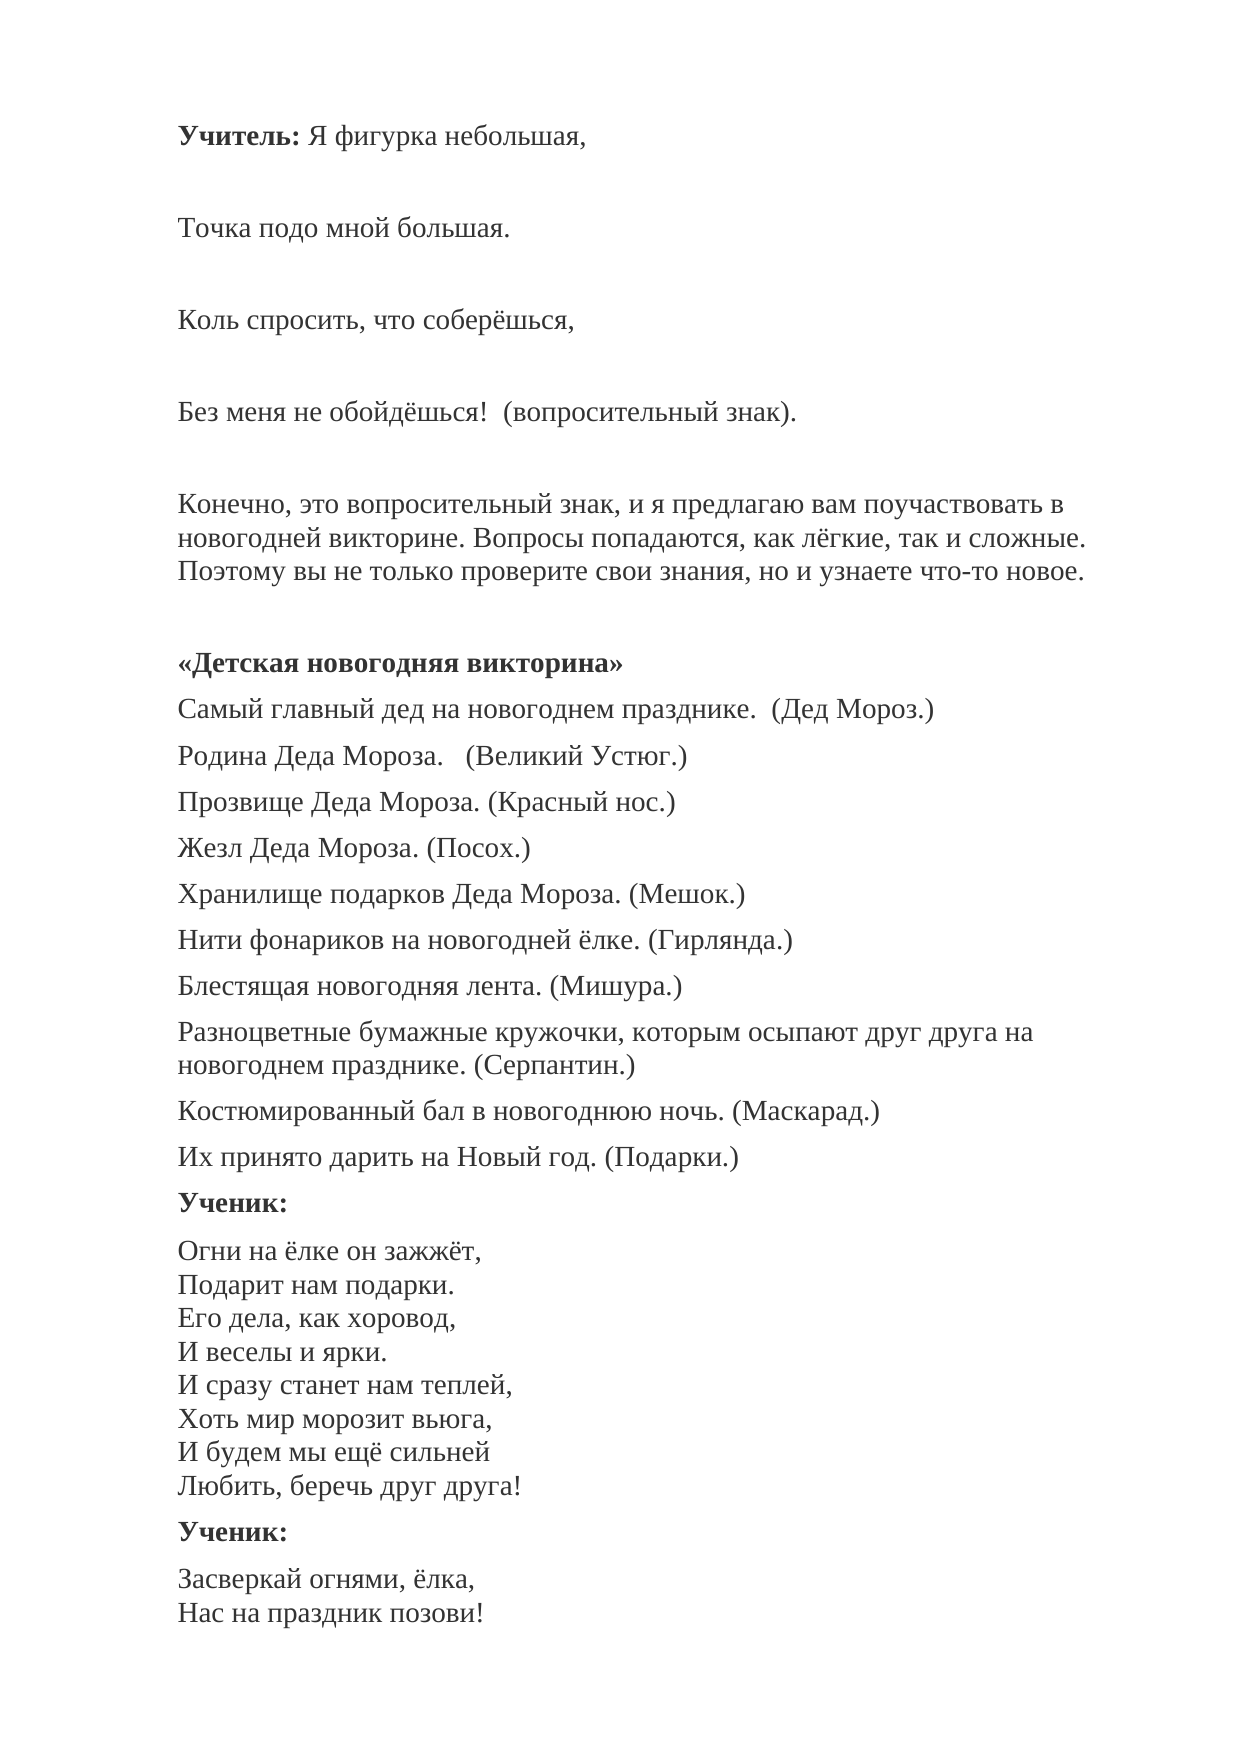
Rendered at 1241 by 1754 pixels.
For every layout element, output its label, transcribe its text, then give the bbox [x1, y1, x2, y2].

text Ученик: [177, 1186, 1152, 1219]
text Точка подо мной большая. [177, 210, 1152, 244]
text Разноцветные бумажные кружочки, которым осыпают друг друга на новогоднем празднике. (Серпантин.) [177, 1014, 1152, 1081]
text Их принято дарить на Новый год. (Подарки.) [177, 1139, 1152, 1173]
text Без меня не обойдёшься! (вопросительный знак). [177, 394, 1152, 428]
text Родина Деда Мороза. (Великий Устюг.) [177, 738, 1152, 771]
text Коль спросить, что соберёшься, [177, 302, 1152, 336]
text «Детская новогодняя викторина» [177, 646, 1152, 679]
text Прозвище Деда Мороза. (Красный нос.) [177, 784, 1152, 817]
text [177, 1562, 1152, 1629]
text Учитель: Я фигурка небольшая, [177, 118, 1152, 152]
text Хранилище подарков Деда Мороза. (Мешок.) [177, 876, 1152, 909]
text Самый главный дед на новогоднем празднике. (Дед Мороз.) [177, 692, 1152, 725]
text Конечно, это вопросительный знак, и я предлагаю вам поучаствовать в новогодней викторине. Вопросы попадаются, как лёгкие, так и сложные. Поэтому вы не только проверите свои знания, но и узнаете что-то новое. [177, 486, 1152, 587]
text Костюмированный бал в новогоднюю ночь. (Маскарад.) [177, 1093, 1152, 1127]
text Блестящая новогодняя лента. (Мишура.) [177, 968, 1152, 1001]
text Огни на ёлке он зажжёт, Подарит нам подарки. Его дела, как хоровод, И веселы и ярки. И сразу станет нам теплей, Хоть мир морозит вьюга, И будем мы ещё сильней Любить, беречь друг друга! [177, 1233, 1152, 1502]
text Нити фонариков на новогодней ёлке. (Гирлянда.) [177, 922, 1152, 955]
text Жезл Деда Мороза. (Посох.) [177, 830, 1152, 863]
text Ученик: [177, 1514, 1152, 1548]
